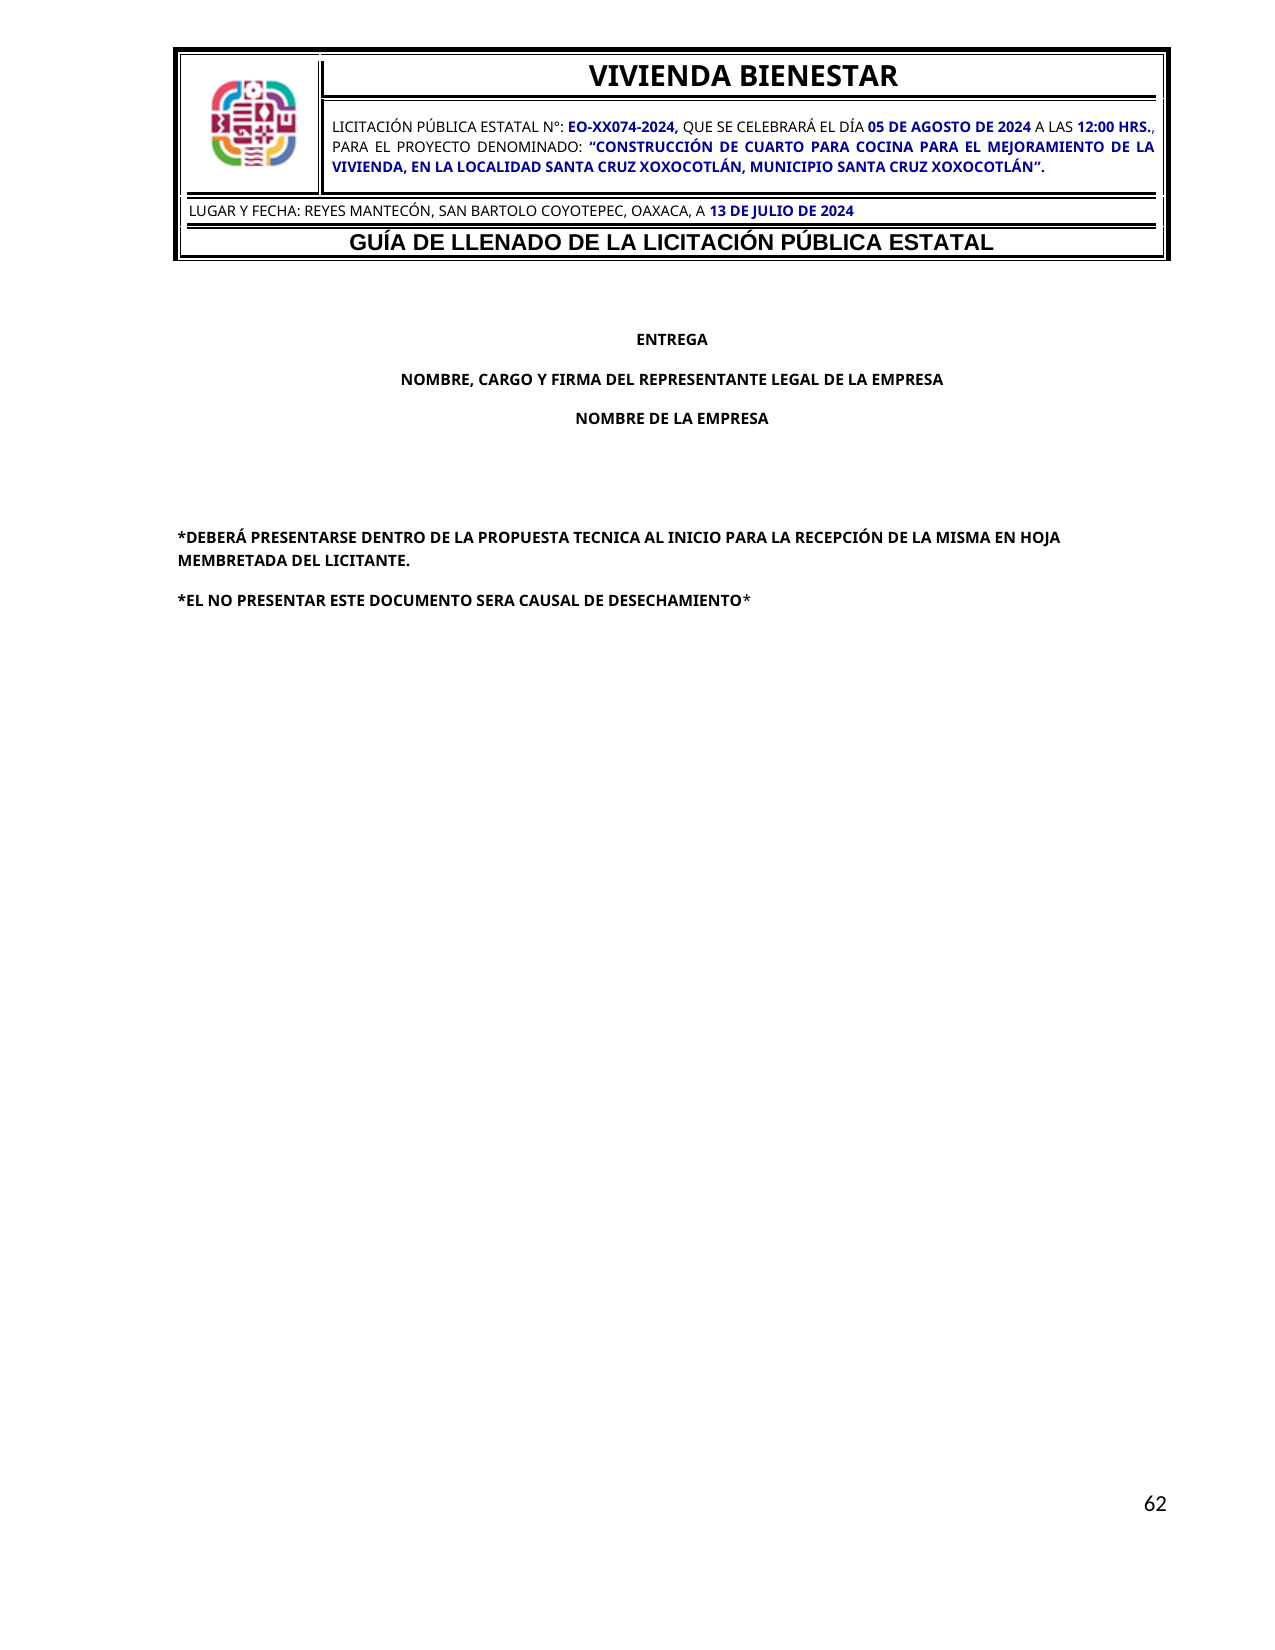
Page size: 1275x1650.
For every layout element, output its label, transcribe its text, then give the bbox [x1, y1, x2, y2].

text ENTREGA [177, 329, 1167, 350]
text *DEBERÁ PRESENTARSE DENTRO DE LA PROPUESTA TECNICA AL INICIO PARA LA RECEPCIÓN DE LA MISMA EN HOJA MEMBRETADA DEL LICITANTE. [177, 527, 1167, 571]
text NOMBRE DE LA EMPRESA [177, 408, 1167, 429]
picture [200, 73, 307, 172]
text NOMBRE, CARGO Y FIRMA DEL REPRESENTANTE LEGAL DE LA EMPRESA [177, 368, 1167, 390]
text *EL NO PRESENTAR ESTE DOCUMENTO SERA CAUSAL DE DESECHAMIENTO* [177, 589, 1167, 611]
